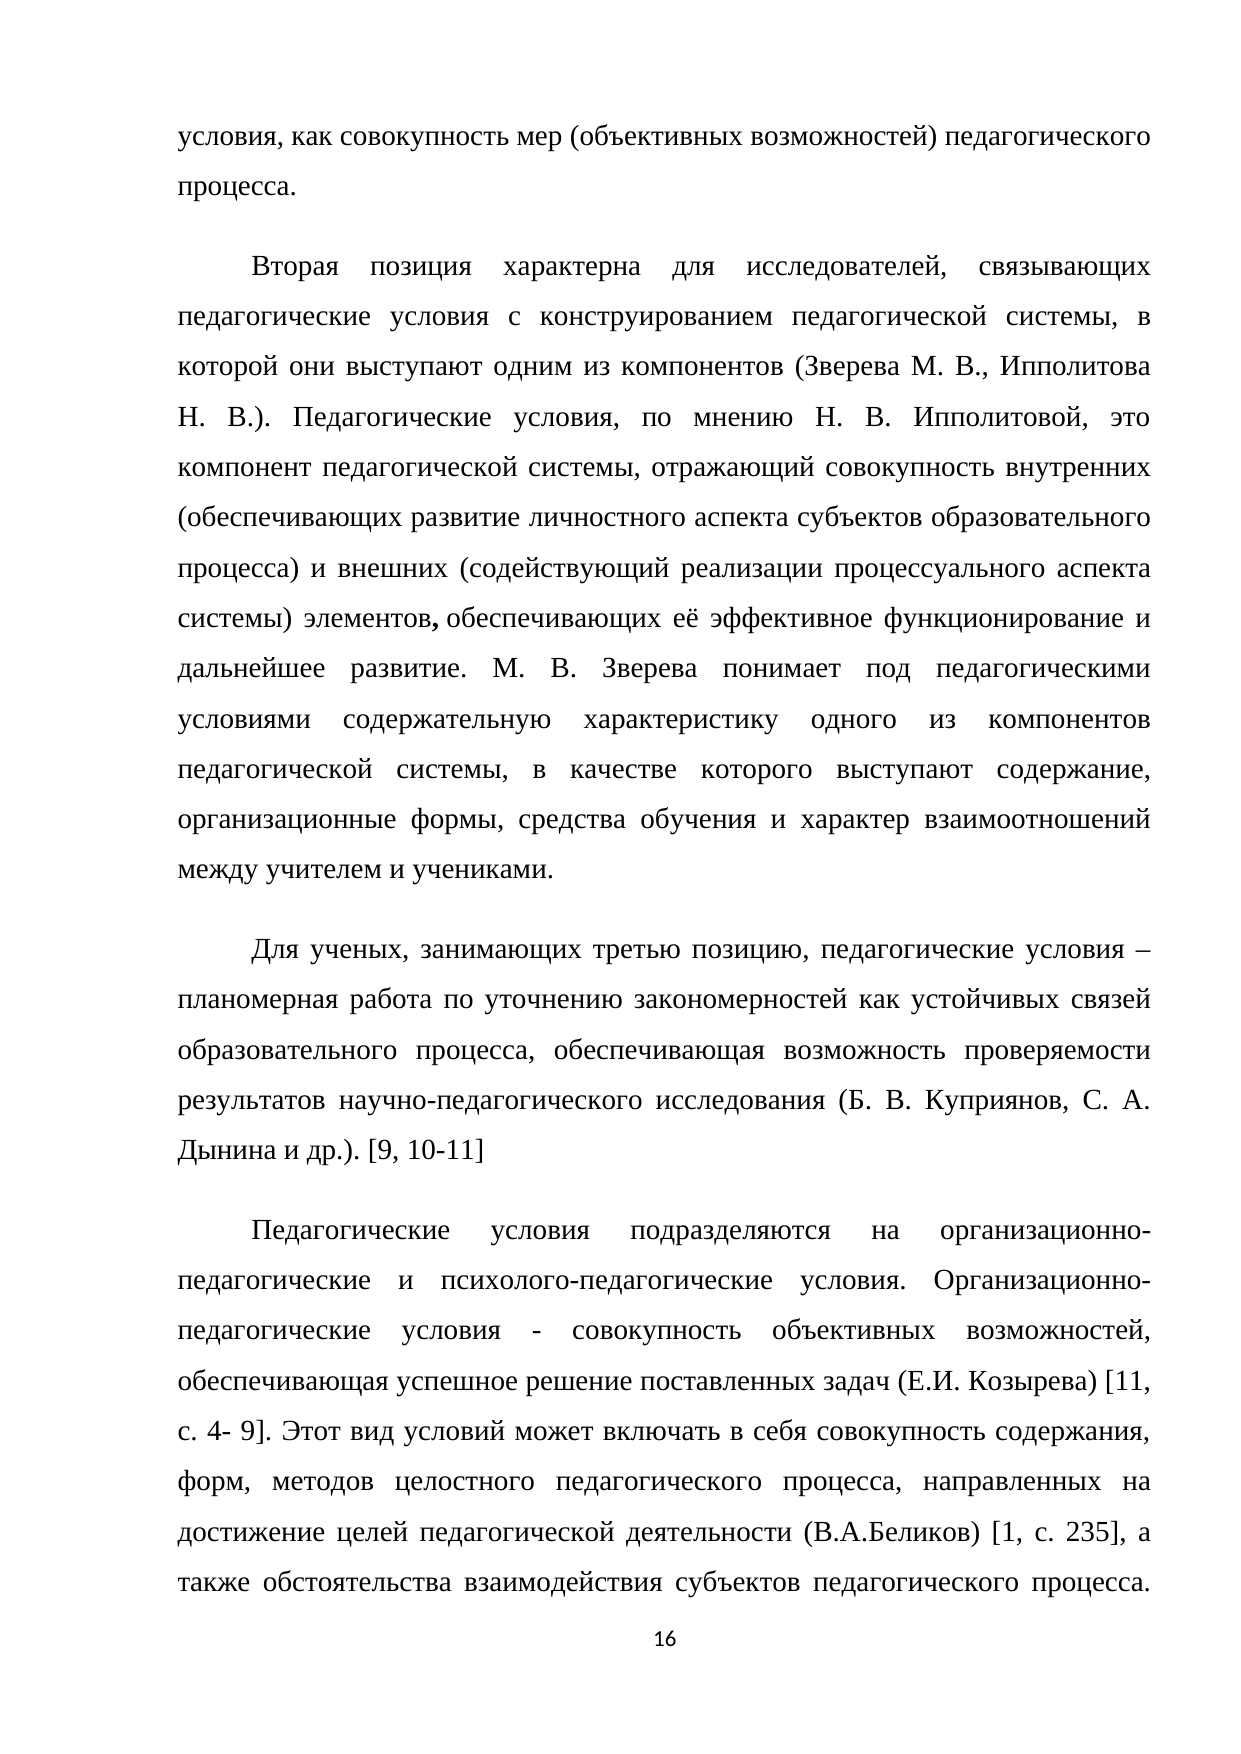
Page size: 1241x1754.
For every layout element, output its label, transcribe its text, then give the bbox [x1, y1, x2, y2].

text Вторая позиция характерна для исследователей, связывающих педагогические условия с конструированием педагогической системы, в которой они выступают одним из компонентов (Зверева М. В., Ипполитова Н. В.). Педагогические условия, по мнению Н. В. Ипполитовой, это компонент педагогической системы, отражающий совокупность внутренних (обеспечивающих развитие личностного аспекта субъектов образовательного процесса) и внешних (содействующий реализации процессуального аспекта системы) элементов, обеспечивающих её эффективное функционирование и дальнейшее развитие. М. В. Зверева понимает под педагогическими условиями содержательную характеристику одного из компонентов педагогической системы, в качестве которого выступают содержание, организационные формы, средства обучения и характер взаимоотношений между учителем и учениками. [177, 248, 1152, 885]
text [177, 118, 1152, 202]
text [177, 1212, 1152, 1598]
text Для ученых, занимающих третью позицию, педагогические условия – планомерная работа по уточнению закономерностей как устойчивых связей образовательного процесса, обеспечивающая возможность проверяемости результатов научно-педагогического исследования (Б. В. Куприянов, С. А. Дынина и др.). [9, 10-11] [177, 931, 1152, 1166]
